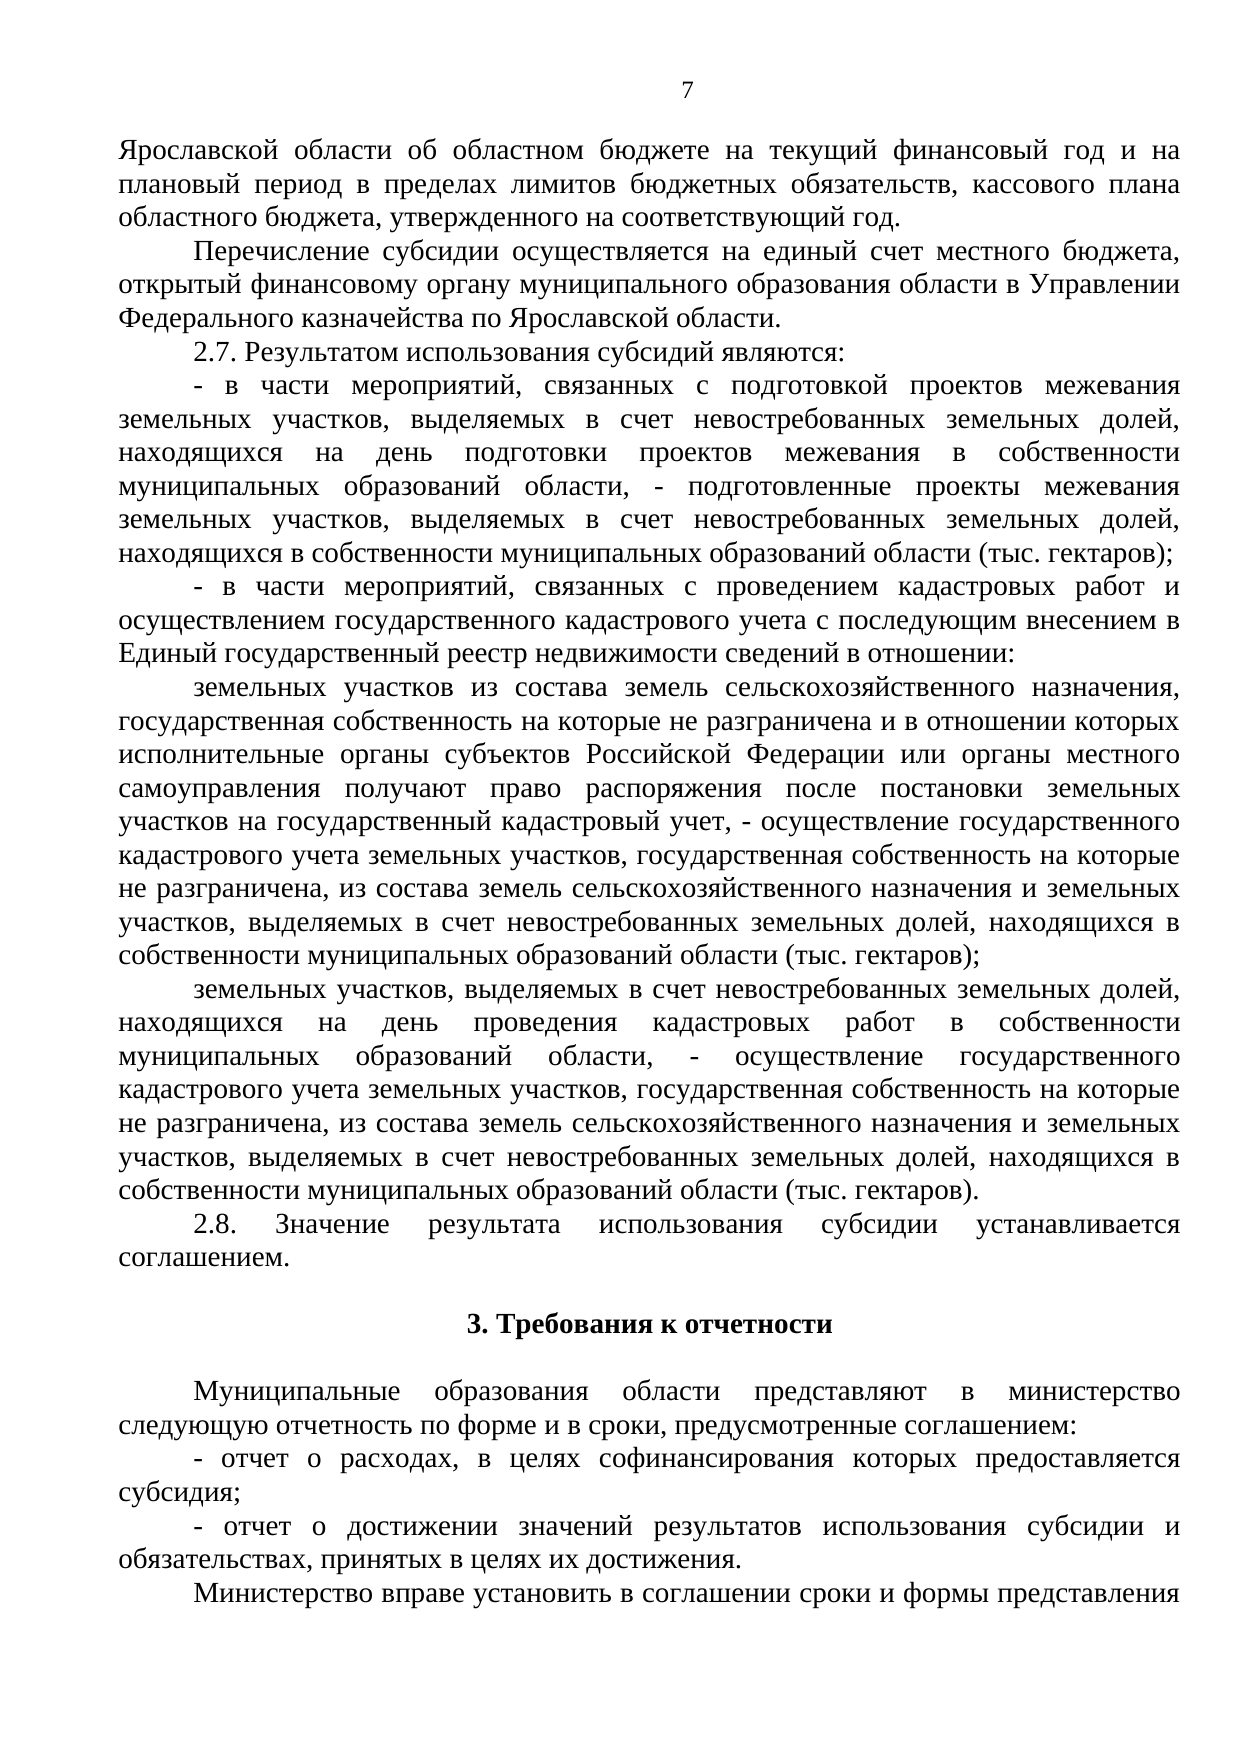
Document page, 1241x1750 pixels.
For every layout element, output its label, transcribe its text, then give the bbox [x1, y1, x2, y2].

text - в части мероприятий, связанных с подготовкой проектов межевания земельных участков, выделяемых в счет невостребованных земельных долей, находящихся на день подготовки проектов межевания в собственности муниципальных образований области, - подготовленные проекты межевания земельных участков, выделяемых в счет невостребованных земельных долей, находящихся в собственности муниципальных образований области (тыс. гектаров); [118, 367, 1181, 568]
text - отчет о расходах, в целях софинансирования которых предоставляется субсидия; [118, 1441, 1181, 1508]
text 2.8. Значение результата использования субсидии устанавливается соглашением. [118, 1206, 1181, 1273]
text - в части мероприятий, связанных с проведением кадастровых работ и осуществлением государственного кадастрового учета с последующим внесением в Единый государственный реестр недвижимости сведений в отношении: [118, 568, 1181, 669]
text земельных участков из состава земель сельскохозяйственного назначения, государственная собственность на которые не разграничена и в отношении которых исполнительные органы субъектов Российской Федерации или органы местного самоуправления получают право распоряжения после постановки земельных участков на государственный кадастровый учет, - осуществление государственного кадастрового учета земельных участков, государственная собственность на которые не разграничена, из состава земель сельскохозяйственного назначения и земельных участков, выделяемых в счет невостребованных земельных долей, находящихся в собственности муниципальных образований области (тыс. гектаров); [118, 669, 1181, 971]
text Перечисление субсидии осуществляется на единый счет местного бюджета, открытый финансовому органу муниципального образования области в Управлении Федерального казначейства по Ярославской области. [118, 233, 1181, 334]
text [118, 132, 1181, 233]
text 2.7. Результатом использования субсидий являются: [118, 334, 1181, 367]
text земельных участков, выделяемых в счет невостребованных земельных долей, находящихся на день проведения кадастровых работ в собственности муниципальных образований области, - осуществление государственного кадастрового учета земельных участков, государственная собственность на которые не разграничена, из состава земель сельскохозяйственного назначения и земельных участков, выделяемых в счет невостребованных земельных долей, находящихся в собственности муниципальных образований области (тыс. гектаров). [118, 971, 1181, 1206]
text 3. Требования к отчетности [118, 1306, 1181, 1340]
text Муниципальные образования области представляют в министерство следующую отчетность по форме и в сроки, предусмотренные соглашением: [118, 1373, 1181, 1441]
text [118, 1575, 1181, 1608]
text - отчет о достижении значений результатов использования субсидии и обязательствах, принятых в целях их достижения. [118, 1508, 1181, 1575]
